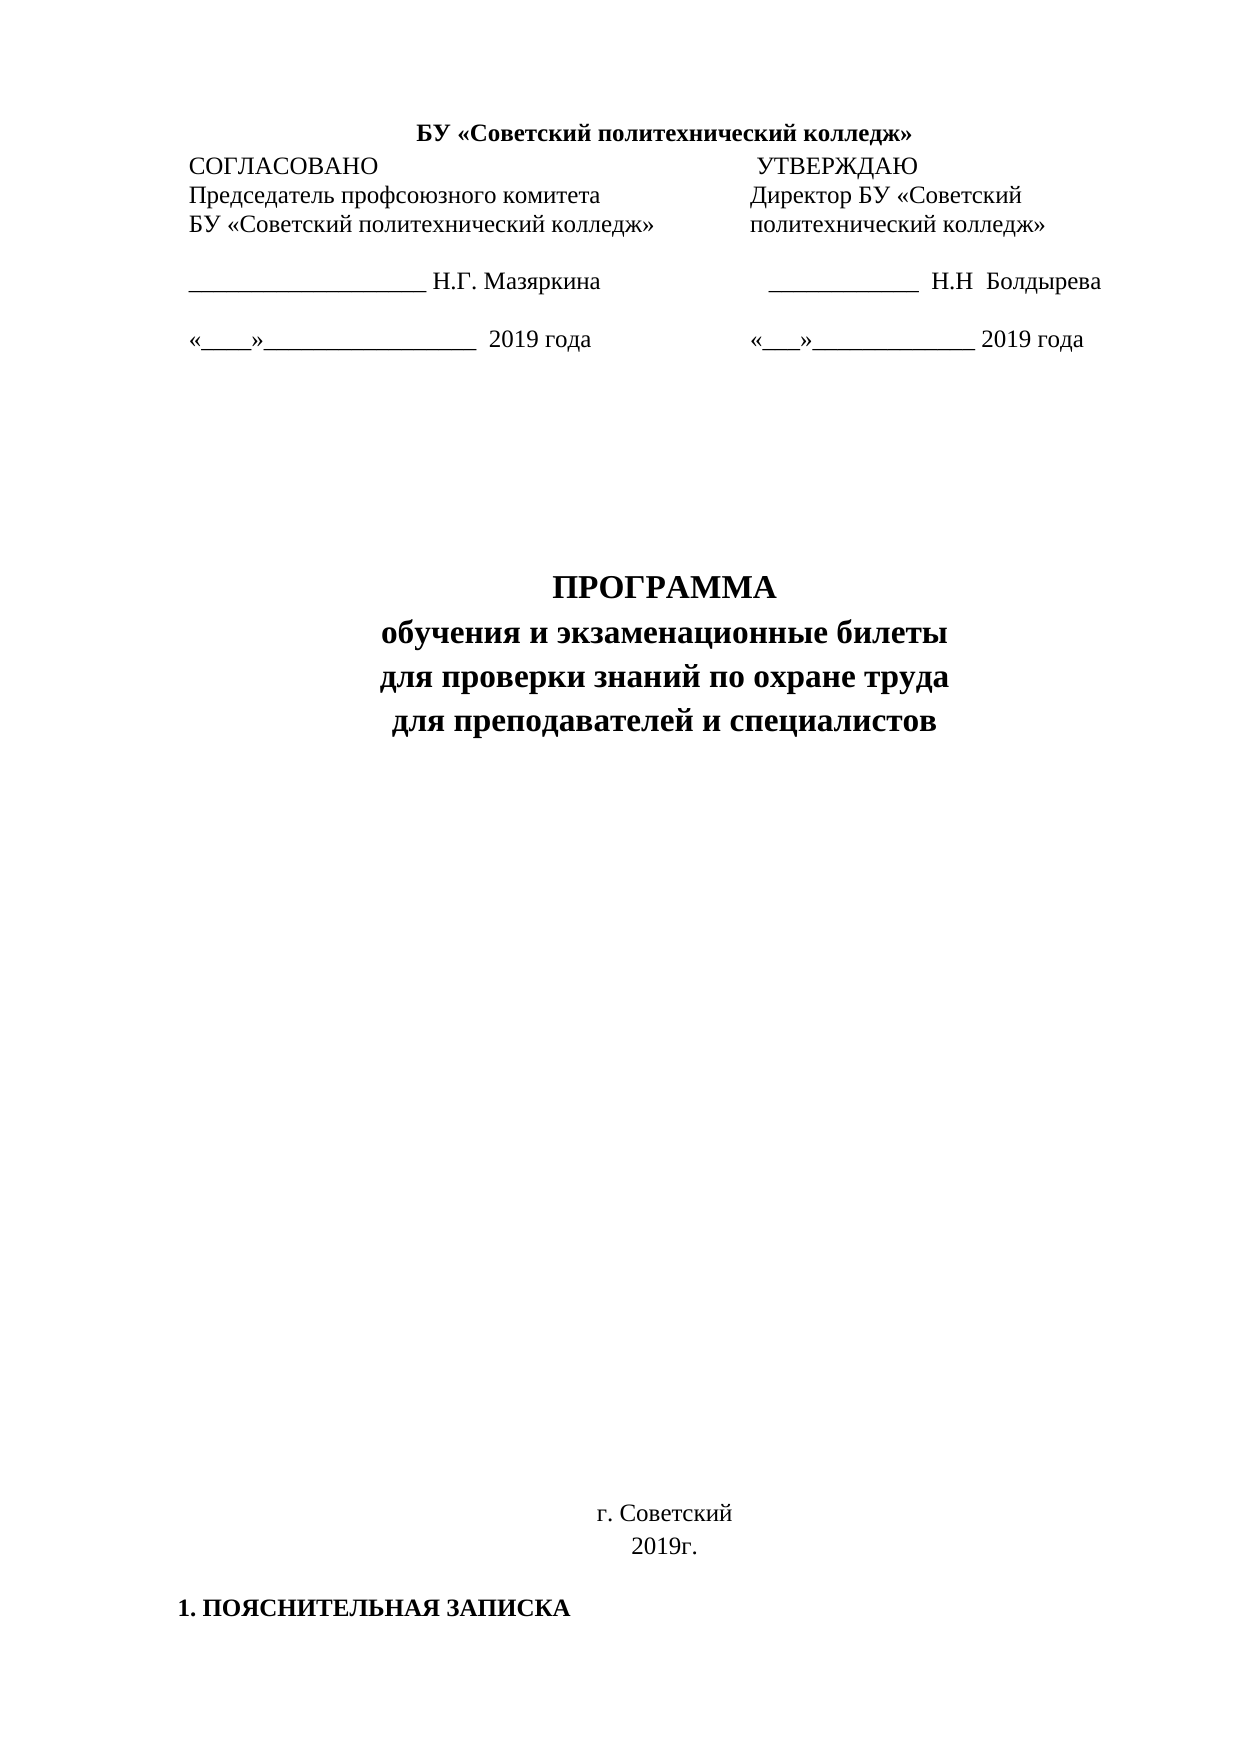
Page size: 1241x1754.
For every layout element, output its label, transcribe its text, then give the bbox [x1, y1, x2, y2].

text для проверки знаний по охране труда [177, 656, 1152, 694]
text обучения и экзаменационные билеты [177, 612, 1152, 650]
text ПРОГРАММА [177, 568, 1152, 606]
text г. Советский [177, 1498, 1152, 1527]
text 2019г. [177, 1531, 1152, 1560]
text 1. ПОЯСНИТЕЛЬНАЯ ЗАПИСКА [177, 1593, 1152, 1622]
text БУ «Советский политехнический колледж» [177, 118, 1152, 147]
table_header УТВЕРЖДАЮ Директор БУ «Советский политехнический колледж» ____________ Н.Н Болдырева «___»_____________ 2019 года [695, 151, 1174, 352]
table_header СОГЛАСОВАНО Председатель профсоюзного комитета БУ «Советский политехнический колледж» ___________________ Н.Г. Мазяркина «____»_________________ 2019 года [177, 151, 695, 352]
text для преподавателей и специалистов [177, 700, 1152, 738]
